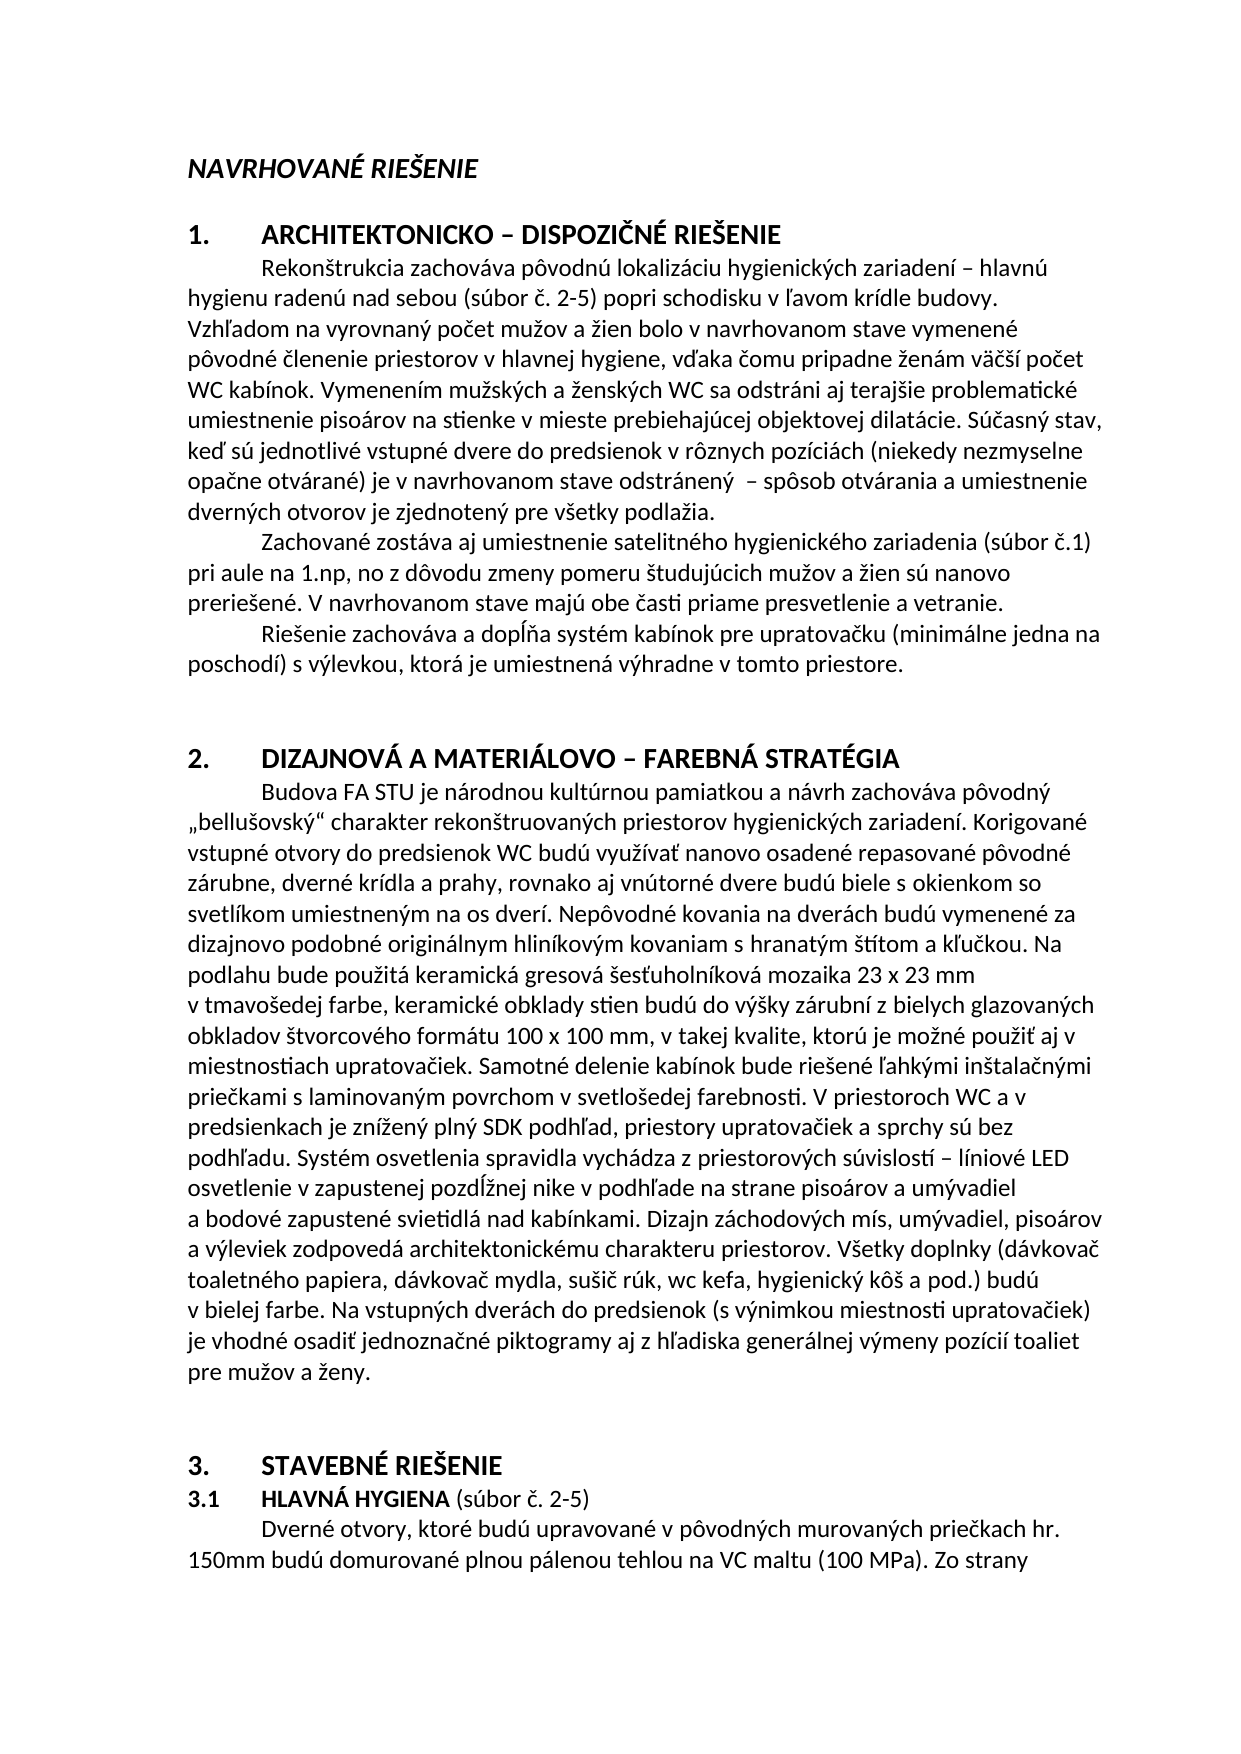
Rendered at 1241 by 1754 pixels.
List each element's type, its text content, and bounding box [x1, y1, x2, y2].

text Vzhľadom na vyrovnaný počet mužov a žien bolo v navrhovanom stave vymenené pôvodné členenie priestorov v hlavnej hygiene, vďaka čomu pripadne ženám väčší počet WC kabínok. Vymenením mužských a ženských WC sa odstráni aj terajšie problematické umiestnenie pisoárov na stienke v mieste prebiehajúcej objektovej dilatácie. Súčasný stav, keď sú jednotlivé vstupné dvere do predsienok v rôznych pozíciách (niekedy nezmyselne opačne otvárané) je v navrhovanom stave odstránený – spôsob otvárania a umiestnenie dverných otvorov je zjednotený pre všetky podlažia. [187, 313, 1106, 526]
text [187, 1513, 1106, 1574]
subtitle 1. ARCHITEKTONICKO – DISPOZIČNÉ RIEŠENIE [187, 216, 1106, 252]
text Riešenie zachováva a dopĺňa systém kabínok pre upratovačku (minimálne jedna na poschodí) s výlevkou, ktorá je umiestnená výhradne v tomto priestore. [187, 618, 1106, 679]
text 2. DIZAJNOVÁ A MATERIÁLOVO – FAREBNÁ STRATÉGIA [187, 740, 1106, 776]
text Budova FA STU je národnou kultúrnou pamiatkou a návrh zachováva pôvodný „bellušovský“ charakter rekonštruovaných priestorov hygienických zariadení. Korigované vstupné otvory do predsienok WC budú využívať nanovo osadené repasované pôvodné zárubne, dverné krídla a prahy, rovnako aj vnútorné dvere budú biele s okienkom so svetlíkom umiestneným na os dverí. Nepôvodné kovania na dverách budú vymenené za dizajnovo podobné originálnym hliníkovým kovaniam s hranatým štítom a kľučkou. Na podlahu bude použitá keramická gresová šesťuholníková mozaika 23 x 23 mm v tmavošedej farbe, keramické obklady stien budú do výšky zárubní z bielych glazovaných obkladov štvorcového formátu 100 x 100 mm, v takej kvalite, ktorú je možné použiť aj v miestnostiach upratovačiek. Samotné delenie kabínok bude riešené ľahkými inštalačnými priečkami s laminovaným povrchom v svetlošedej farebnosti. V priestoroch WC a v predsienkach je znížený plný SDK podhľad, priestory upratovačiek a sprchy sú bez podhľadu. Systém osvetlenia spravidla vychádza z priestorových súvislostí – líniové LED osvetlenie v zapustenej pozdĺžnej nike v podhľade na strane pisoárov a umývadiel a bodové zapustené svietidlá nad kabínkami. Dizajn záchodových mís, umývadiel, pisoárov a výleviek zodpovedá architektonickému charakteru priestorov. Všetky doplnky (dávkovač toaletného papiera, dávkovač mydla, sušič rúk, wc kefa, hygienický kôš a pod.) budú v bielej farbe. Na vstupných dverách do predsienok (s výnimkou miestnosti upratovačiek) je vhodné osadiť jednoznačné piktogramy aj z hľadiska generálnej výmeny pozícií toaliet pre mužov a ženy. [187, 776, 1106, 1386]
text Zachované zostáva aj umiestnenie satelitného hygienického zariadenia (súbor č.1) pri aule na 1.np, no z dôvodu zmeny pomeru študujúcich mužov a žien sú nanovo preriešené. V navrhovanom stave majú obe časti priame presvetlenie a vetranie. [187, 526, 1106, 618]
text 3.1 HLAVNÁ HYGIENA (súbor č. 2-5) [187, 1483, 1106, 1513]
text Rekonštrukcia zachováva pôvodnú lokalizáciu hygienických zariadení – hlavnú hygienu radenú nad sebou (súbor č. 2-5) popri schodisku v ľavom krídle budovy. [187, 252, 1106, 313]
subtitle 3. STAVEBNÉ RIEŠENIE [187, 1447, 1106, 1483]
subtitle NAVRHOVANÉ RIEŠENIE [187, 150, 1106, 186]
